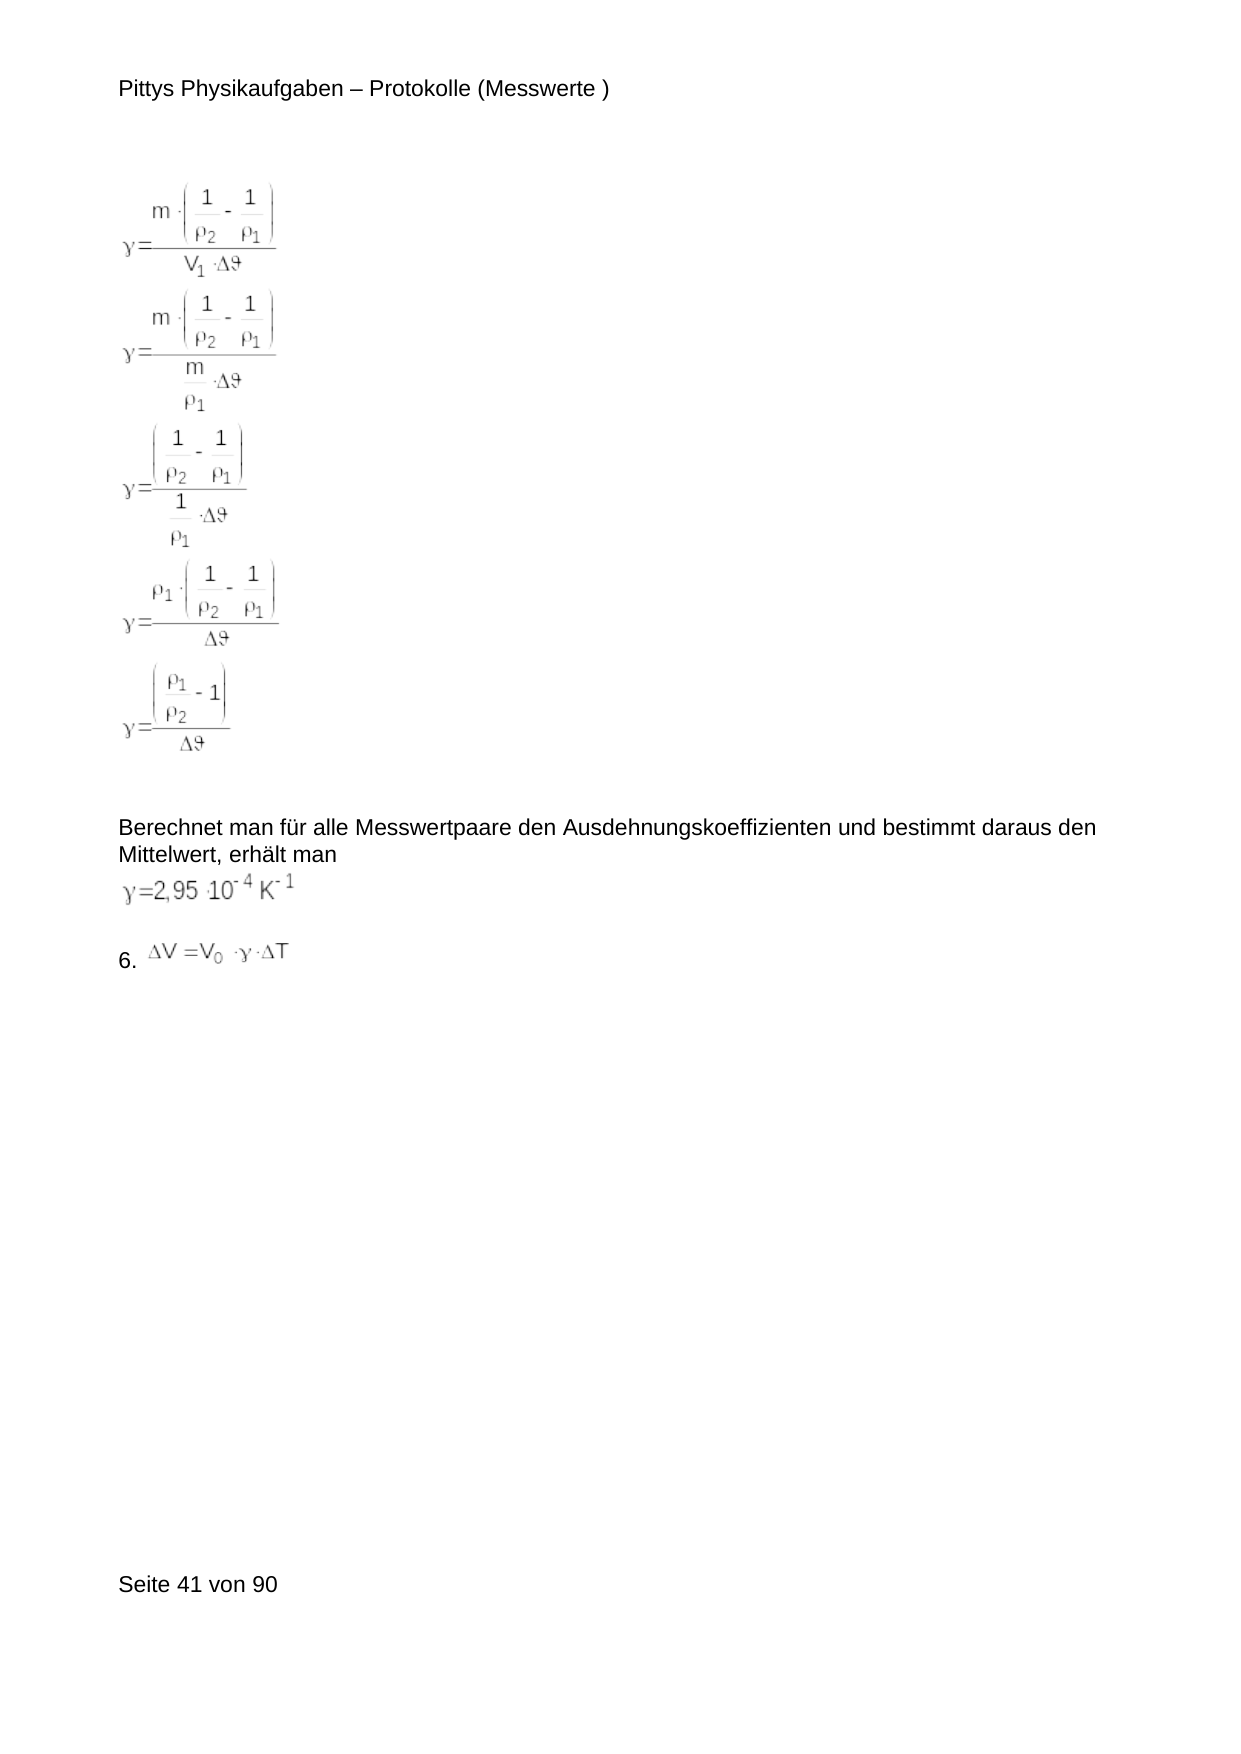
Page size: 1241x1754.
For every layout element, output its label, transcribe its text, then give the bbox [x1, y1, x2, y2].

text Berechnet man für alle Messwertpaare den Ausdehnungskoeffizienten und bestimmt daraus den Mittelwert, erhält man [118, 814, 1152, 867]
text 6. [118, 939, 1152, 973]
